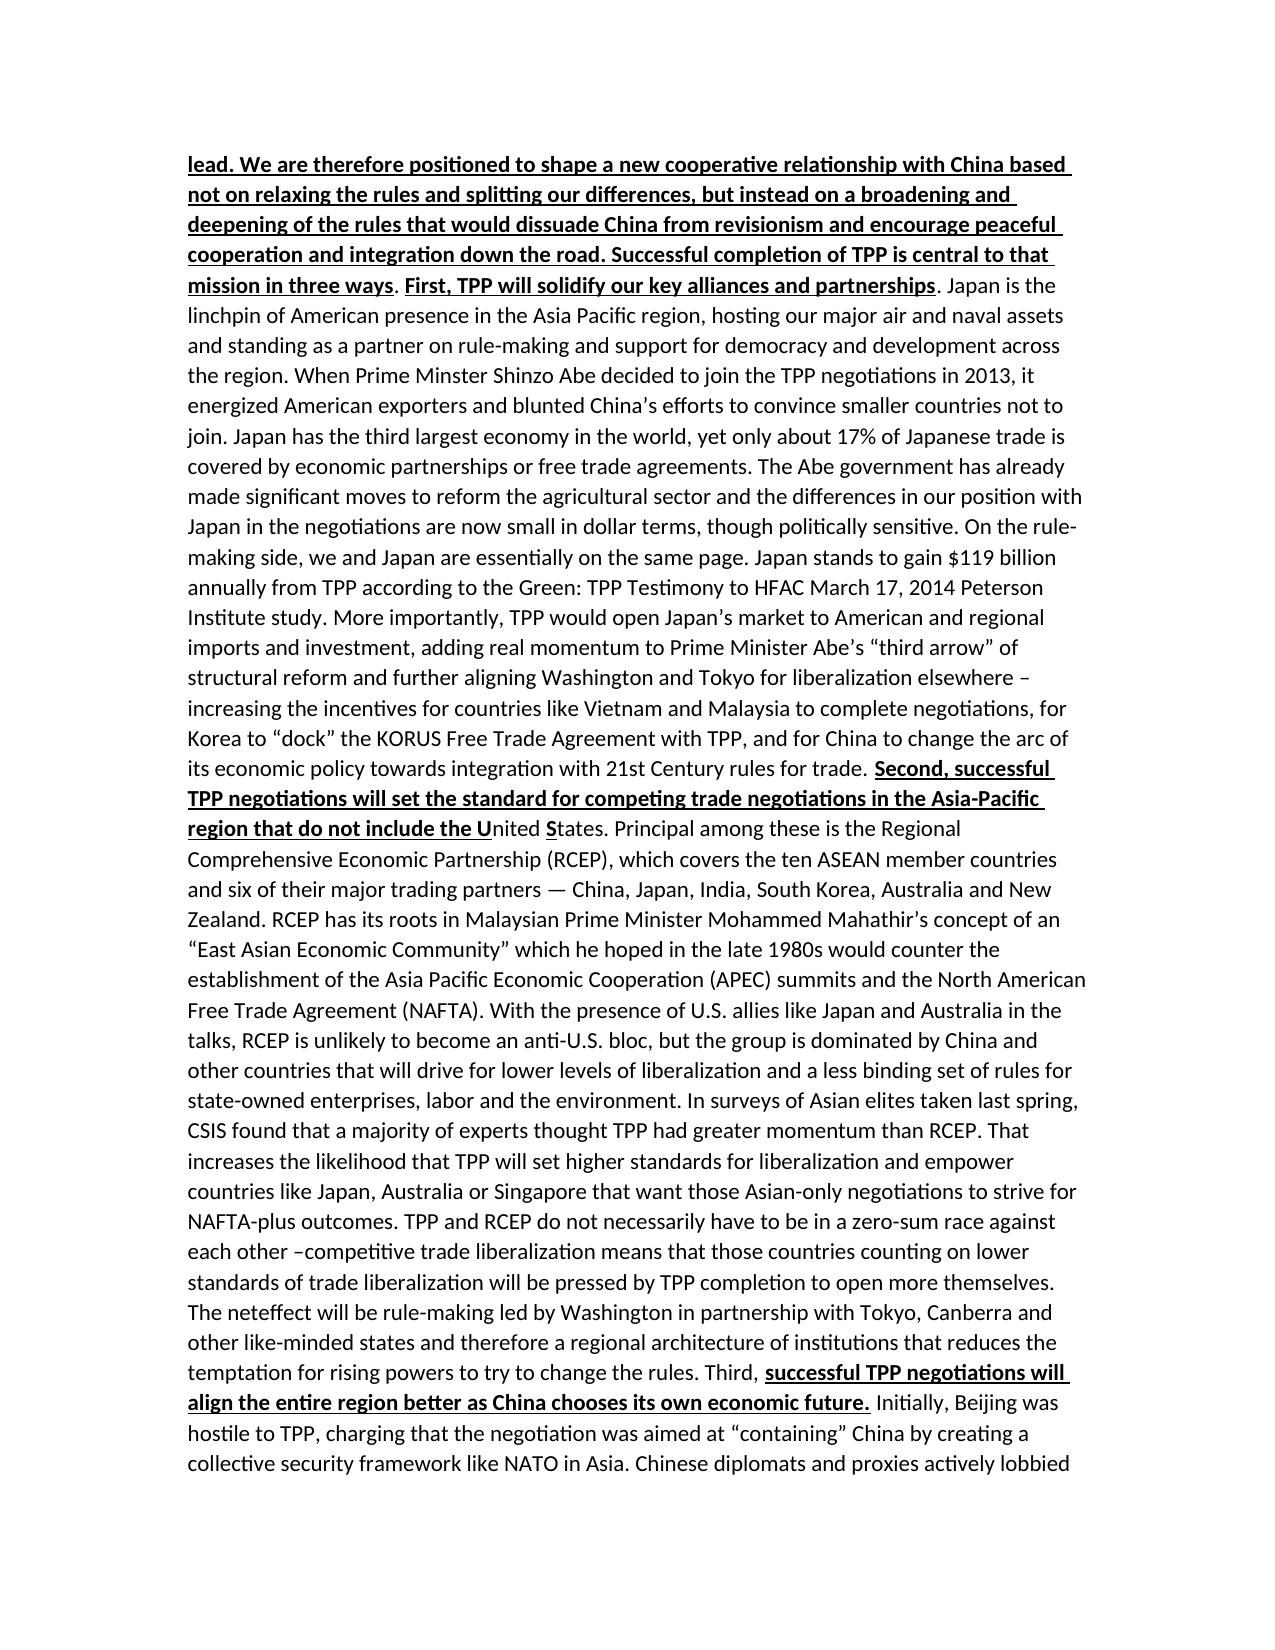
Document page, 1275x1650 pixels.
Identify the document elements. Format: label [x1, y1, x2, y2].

text [187, 150, 1087, 1477]
